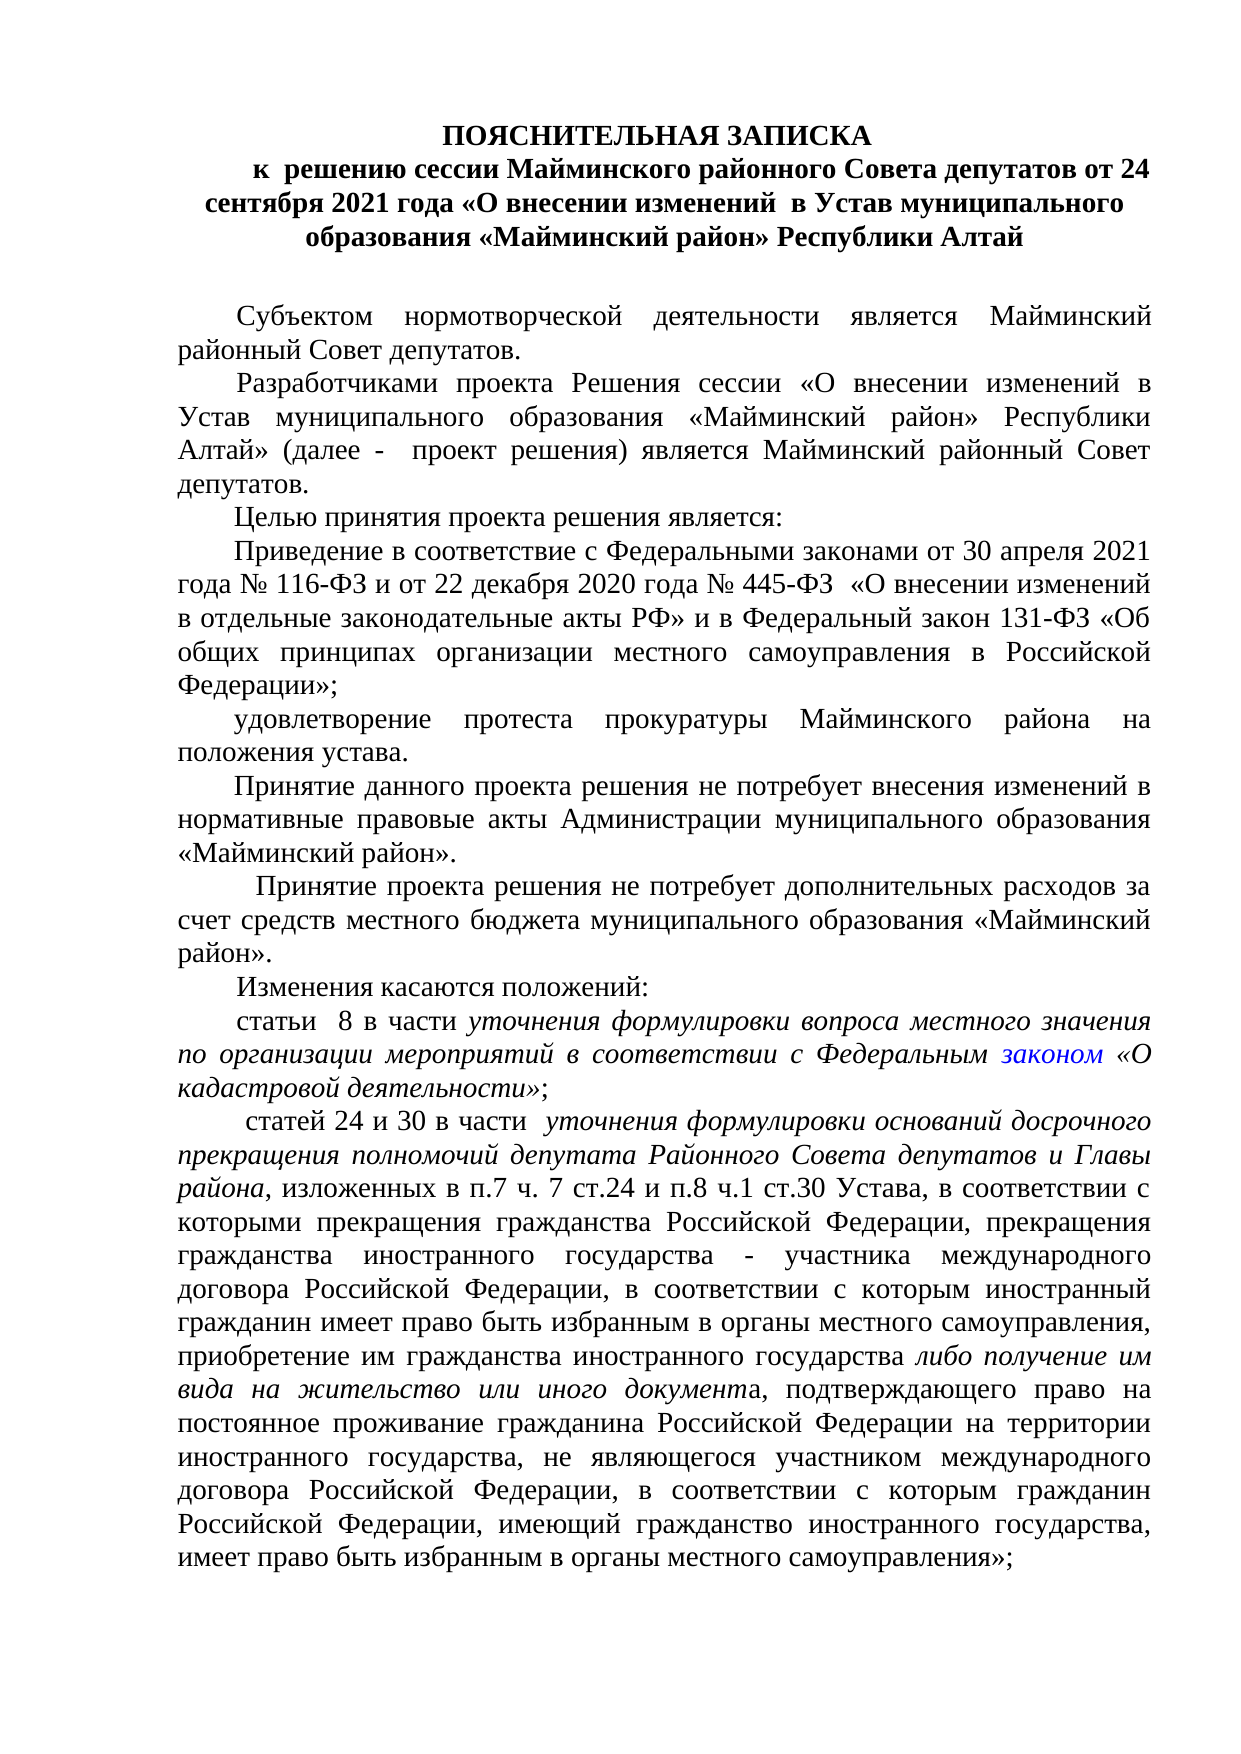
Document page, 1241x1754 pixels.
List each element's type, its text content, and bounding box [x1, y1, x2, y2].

text Разработчиками проекта Решения сессии «О внесении изменений в Устав муниципального образования «Майминский район» Республики Алтай» (далее - проект решения) является Майминский районный Совет депутатов. [177, 365, 1152, 499]
text Принятие проекта решения не потребует дополнительных расходов за счет средств местного бюджета муниципального образования «Майминский район». [177, 868, 1152, 969]
text к решению сессии Майминского районного Совета депутатов от 24 сентября 2021 года «О внесении изменений в Устав муниципального образования «Майминский район» Республики Алтай [177, 152, 1152, 252]
text Целью принятия проекта решения является: [177, 499, 1152, 533]
text удовлетворение протеста прокуратуры Майминского района на положения устава. [177, 701, 1152, 768]
text ПОЯСНИТЕЛЬНАЯ ЗАПИСКА [162, 118, 1152, 152]
text Субъектом нормотворческой деятельности является Майминский районный Совет депутатов. [177, 298, 1152, 365]
text Принятие данного проекта решения не потребует внесения изменений в нормативные правовые акты Администрации муниципального образования «Майминский район». [177, 768, 1152, 868]
text статей 24 и 30 в части уточнения формулировки оснований досрочного прекращения полномочий депутата Районного Совета депутатов и Главы района, изложенных в п.7 ч. 7 ст.24 и п.8 ч.1 ст.30 Устава, в соответствии с которыми прекращения гражданства Российской Федерации, прекращения гражданства иностранного государства - участника международного договора Российской Федерации, в соответствии с которым иностранный гражданин имеет право быть избранным в органы местного самоуправления, приобретение им гражданства иностранного государства либо получение им вида на жительство или иного документа, подтверждающего право на постоянное проживание гражданина Российской Федерации на территории иностранного государства, не являющегося участником международного договора Российской Федерации, в соответствии с которым гражданин Российской Федерации, имеющий гражданство иностранного государства, имеет право быть избранным в органы местного самоуправления»; [177, 1103, 1152, 1573]
text Изменения касаются положений: [177, 969, 1152, 1003]
text статьи 8 в части уточнения формулировки вопроса местного значения по организации мероприятий в соответствии с Федеральным законом «О кадастровой деятельности»; [177, 1003, 1152, 1103]
text Приведение в соответствие с Федеральными законами от 30 апреля 2021 года № 116-ФЗ и от 22 декабря 2020 года № 445-ФЗ «О внесении изменений в отдельные законодательные акты РФ» и в Федеральный закон 131-ФЗ «Об общих принципах организации местного самоуправления в Российской Федерации»; [177, 533, 1152, 701]
